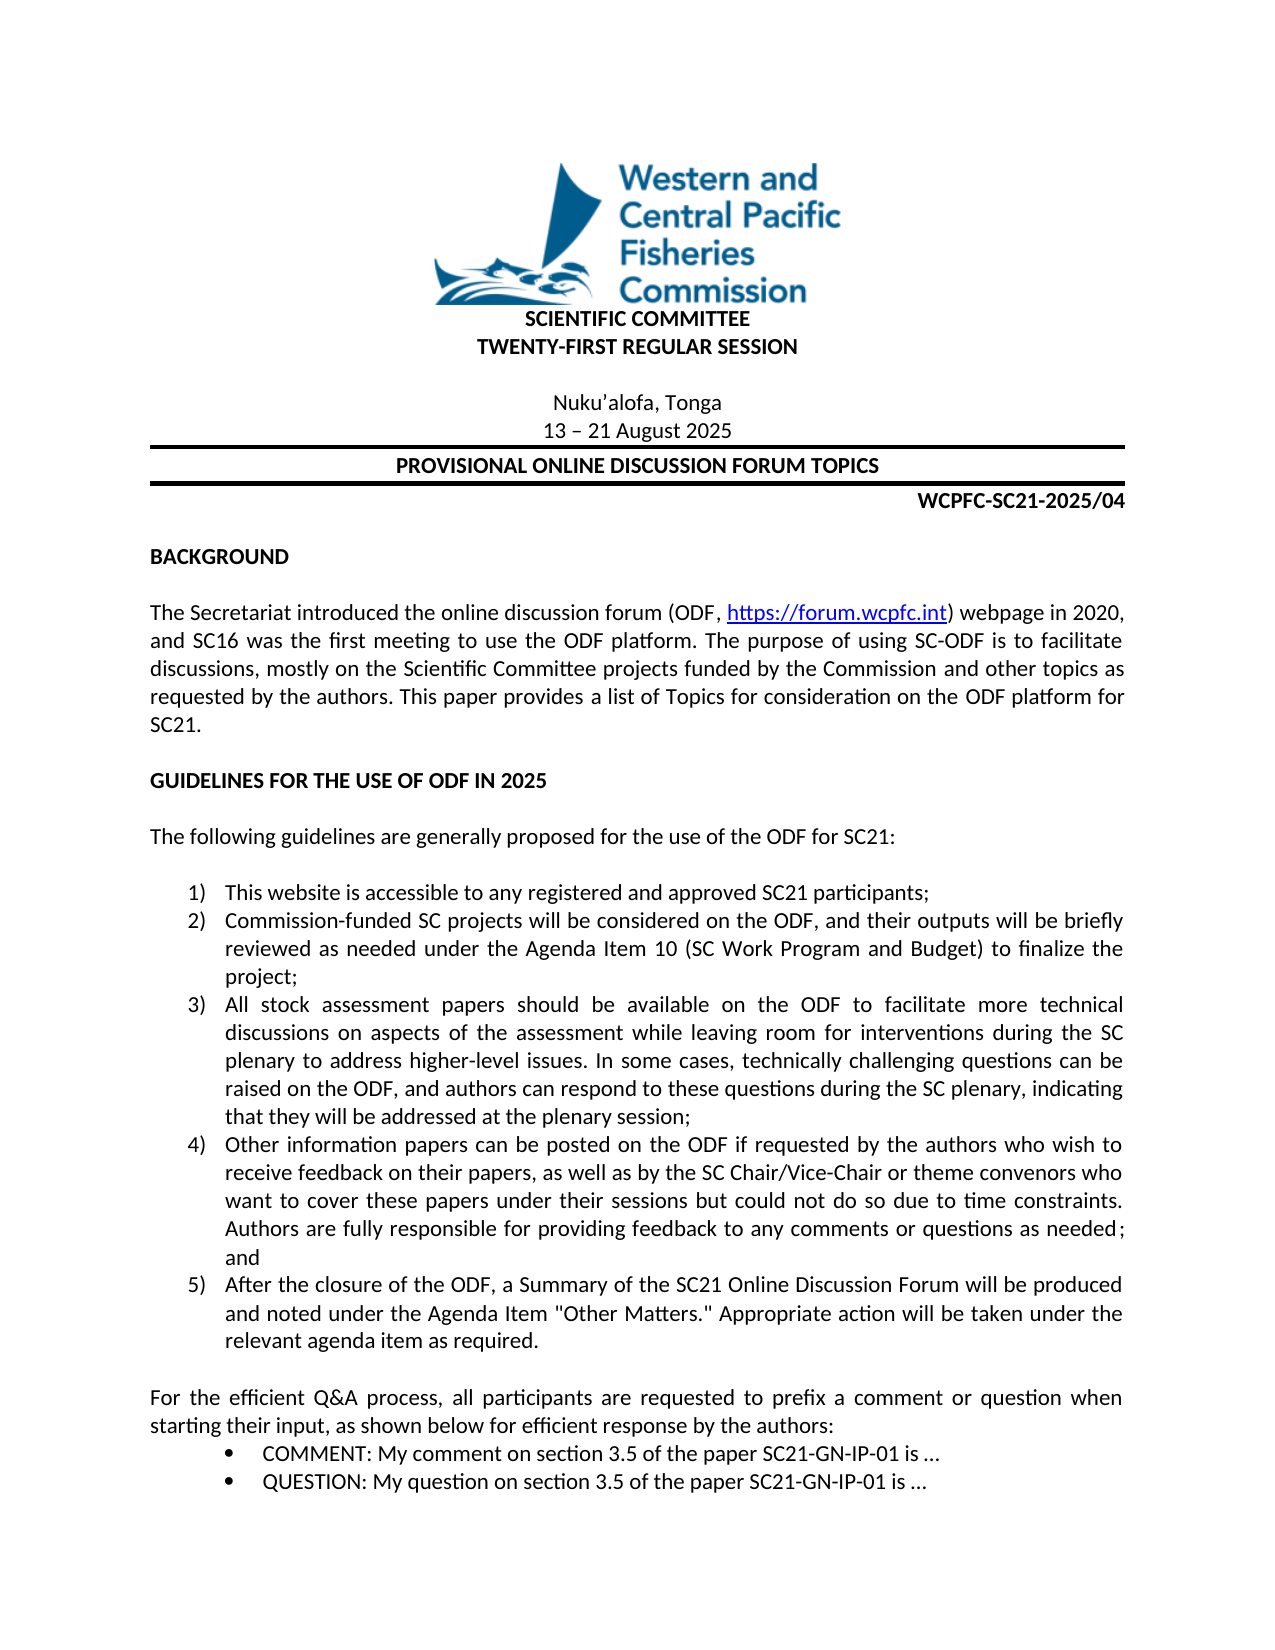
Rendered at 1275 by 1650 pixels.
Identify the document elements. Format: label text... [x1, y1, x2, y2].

text The following guidelines are generally proposed for the use of the ODF for SC21: [150, 822, 1125, 850]
text WCPFC-SC21-2025/04 [150, 486, 1125, 514]
text GUIDELINES FOR THE USE OF ODF IN 2025 [150, 766, 1125, 794]
text PROVISIONAL ONLINE DISCUSSION FORUM TOPICS [150, 449, 1125, 481]
list After the closure of the ODF, a Summary of the SC21 Online Discussion Forum will be produced and noted under the Agenda Item "Other Matters." Appropriate action will be taken under the relevant agenda item as required. [187, 1271, 1125, 1355]
list COMMENT: My comment on section 3.5 of the paper SC21-GN-IP-01 is … [225, 1439, 1125, 1467]
list All stock assessment papers should be available on the ODF to facilitate more technical discussions on aspects of the assessment while leaving room for interventions during the SC plenary to address higher-level issues. In some cases, technically challenging questions can be raised on the ODF, and authors can respond to these questions during the SC plenary, indicating that they will be addressed at the plenary session; [187, 990, 1125, 1131]
list Commission-funded SC projects will be considered on the ODF, and their outputs will be briefly reviewed as needed under the Agenda Item 10 (SC Work Program and Budget) to finalize the project; [187, 906, 1125, 990]
text SCIENTIFIC COMMITTEE [150, 304, 1125, 332]
picture [434, 163, 841, 305]
text For the efficient Q&A process, all participants are requested to prefix a comment or question when starting their input, as shown below for efficient response by the authors: [150, 1383, 1125, 1439]
text Nuku’alofa, Tonga [150, 388, 1125, 416]
text 13 – 21 August 2025 [150, 416, 1125, 444]
text BACKGROUND [150, 542, 1125, 570]
text The Secretariat introduced the online discussion forum (ODF, https://forum.wcpfc.int) webpage in 2020, and SC16 was the first meeting to use the ODF platform. The purpose of using SC-ODF is to facilitate discussions, mostly on the Scientific Committee projects funded by the Commission and other topics as requested by the authors. This paper provides a list of Topics for consideration on the ODF platform for SC21. [150, 598, 1125, 738]
list This website is accessible to any registered and approved SC21 participants; [187, 878, 1125, 906]
list QUESTION: My question on section 3.5 of the paper SC21-GN-IP-01 is … [225, 1467, 1125, 1495]
text TWENTY-FIRST REGULAR SESSION [150, 332, 1125, 360]
list Other information papers can be posted on the ODF if requested by the authors who wish to receive feedback on their papers, as well as by the SC Chair/Vice-Chair or theme convenors who want to cover these papers under their sessions but could not do so due to time constraints. Authors are fully responsible for providing feedback to any comments or questions as needed; and [187, 1131, 1125, 1271]
